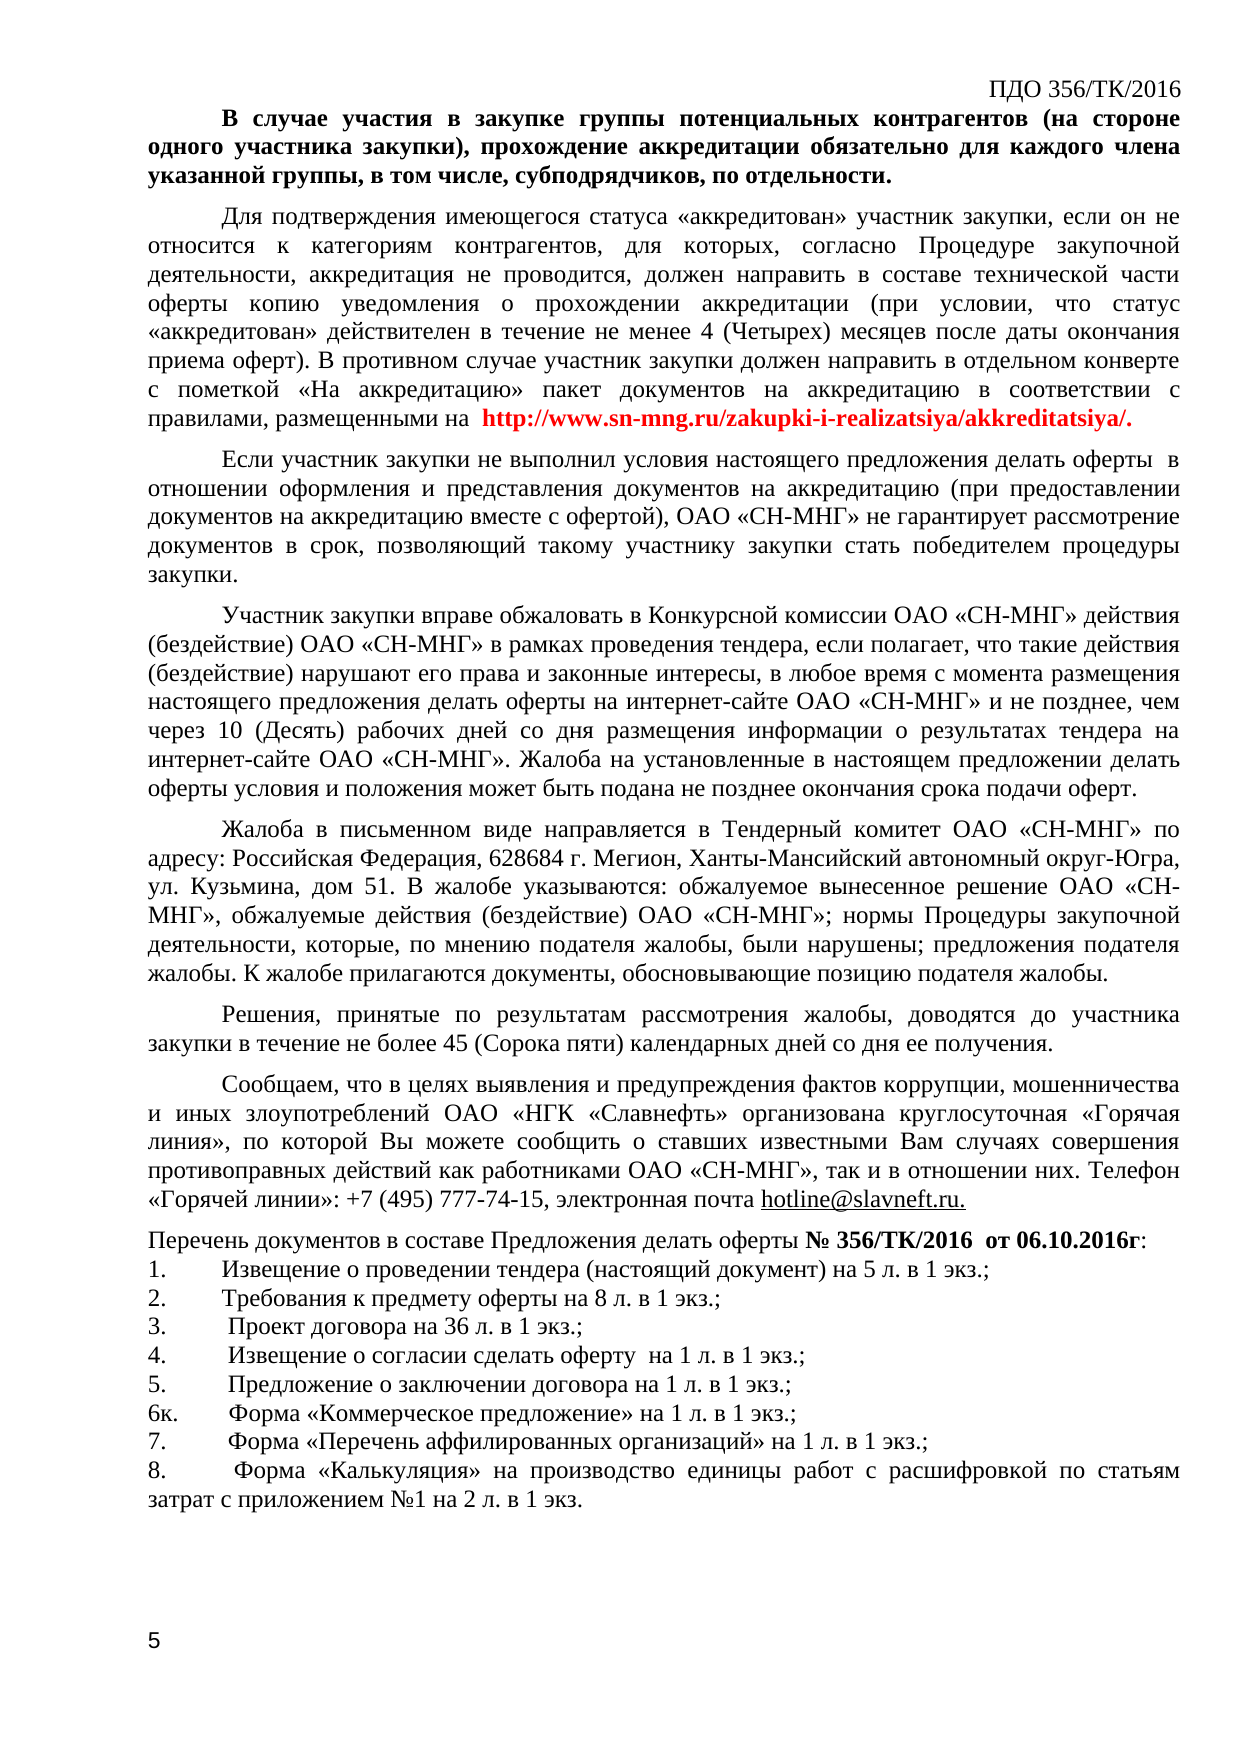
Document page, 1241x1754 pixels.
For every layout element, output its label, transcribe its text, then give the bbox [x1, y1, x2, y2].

text 6к. Форма «Коммерческое предложение» на 1 л. в 1 экз.; [148, 1398, 1181, 1426]
list Извещение о согласии сделать оферту на 1 л. в 1 экз.; [148, 1340, 1181, 1369]
text Участник закупки вправе обжаловать в Конкурсной комиссии ОАО «СН-МНГ» действия (бездействие) ОАО «СН-МНГ» в рамках проведения тендера, если полагает, что такие действия (бездействие) нарушают его права и законные интересы, в любое время с момента размещения настоящего предложения делать оферты на интернет-сайте ОАО «СН-МНГ» и не позднее, чем через 10 (Десять) рабочих дней со дня размещения информации о результатах тендера на интернет-сайте ОАО «СН-МНГ». Жалоба на установленные в настоящем предложении делать оферты условия и положения может быть подана не позднее окончания срока подачи оферт. [148, 600, 1181, 801]
list Требования к предмету оферты на 8 л. в 1 экз.; [148, 1283, 1181, 1311]
text Перечень документов в составе Предложения делать оферты № 356/ТК/2016 от 06.10.2016г: [148, 1225, 1181, 1254]
text Если участник закупки не выполнил условия настоящего предложения делать оферты в отношении оформления и представления документов на аккредитацию (при предоставлении документов на аккредитацию вместе с офертой), ОАО «СН-МНГ» не гарантирует рассмотрение документов в срок, позволяющий такому участнику закупки стать победителем процедуры закупки. [148, 444, 1181, 588]
text В случае участия в закупке группы потенциальных контрагентов (на стороне одного участника закупки), прохождение аккредитации обязательно для каждого члена указанной группы, в том числе, субподрядчиков, по отдельности. [148, 103, 1181, 189]
text Для подтверждения имеющегося статуса «аккредитован» участник закупки, если он не относится к категориям контрагентов, для которых, согласно Процедуре закупочной деятельности, аккредитация не проводится, должен направить в составе технической части оферты копию уведомления о прохождении аккредитации (при условии, что статус «аккредитован» действителен в течение не менее 4 (Четырех) месяцев после даты окончания приема оферт). В противном случае участник закупки должен направить в отдельном конверте с пометкой «На аккредитацию» пакет документов на аккредитацию в соответствии с правилами, размещенными на http://www.sn-mng.ru/zakupki-i-realizatsiya/akkreditatsiya/. [148, 201, 1181, 431]
text Сообщаем, что в целях выявления и предупреждения фактов коррупции, мошенничества и иных злоупотреблений ОАО «НГК «Славнефть» организована круглосуточная «Горячая линия», по которой Вы можете сообщить о ставших известными Вам случаях совершения противоправных действий как работниками ОАО «СН-МНГ», так и в отношении них. Телефон «Горячей линии»: +7 (495) 777-74-15, электронная почта hotline@slavneft.ru. [148, 1069, 1181, 1213]
list Предложение о заключении договора на 1 л. в 1 экз.; [148, 1369, 1181, 1398]
text Жалоба в письменном виде направляется в Тендерный комитет ОАО «СН-МНГ» по адресу: Российская Федерация, 628684 г. Мегион, Ханты-Мансийский автономный округ-Югра, ул. Кузьмина, дом 51. В жалобе указываются: обжалуемое вынесенное решение ОАО «СН-МНГ», обжалуемые действия (бездействие) ОАО «СН-МНГ»; нормы Процедуры закупочной деятельности, которые, по мнению подателя жалобы, были нарушены; предложения подателя жалобы. К жалобе прилагаются документы, обосновывающие позицию подателя жалобы. [148, 814, 1181, 986]
list Форма «Калькуляция» на производство единицы работ с расшифровкой по статьям затрат с приложением №1 на 2 л. в 1 экз. [148, 1455, 1181, 1513]
list Форма «Перечень аффилированных организаций» на 1 л. в 1 экз.; [148, 1426, 1181, 1455]
list Проект договора на 36 л. в 1 экз.; [148, 1311, 1181, 1340]
text Решения, принятые по результатам рассмотрения жалобы, доводятся до участника закупки в течение не более 45 (Сорока пяти) календарных дней со дня ее получения. [148, 999, 1181, 1056]
list Извещение о проведении тендера (настоящий документ) на 5 л. в 1 экз.; [148, 1254, 1181, 1283]
